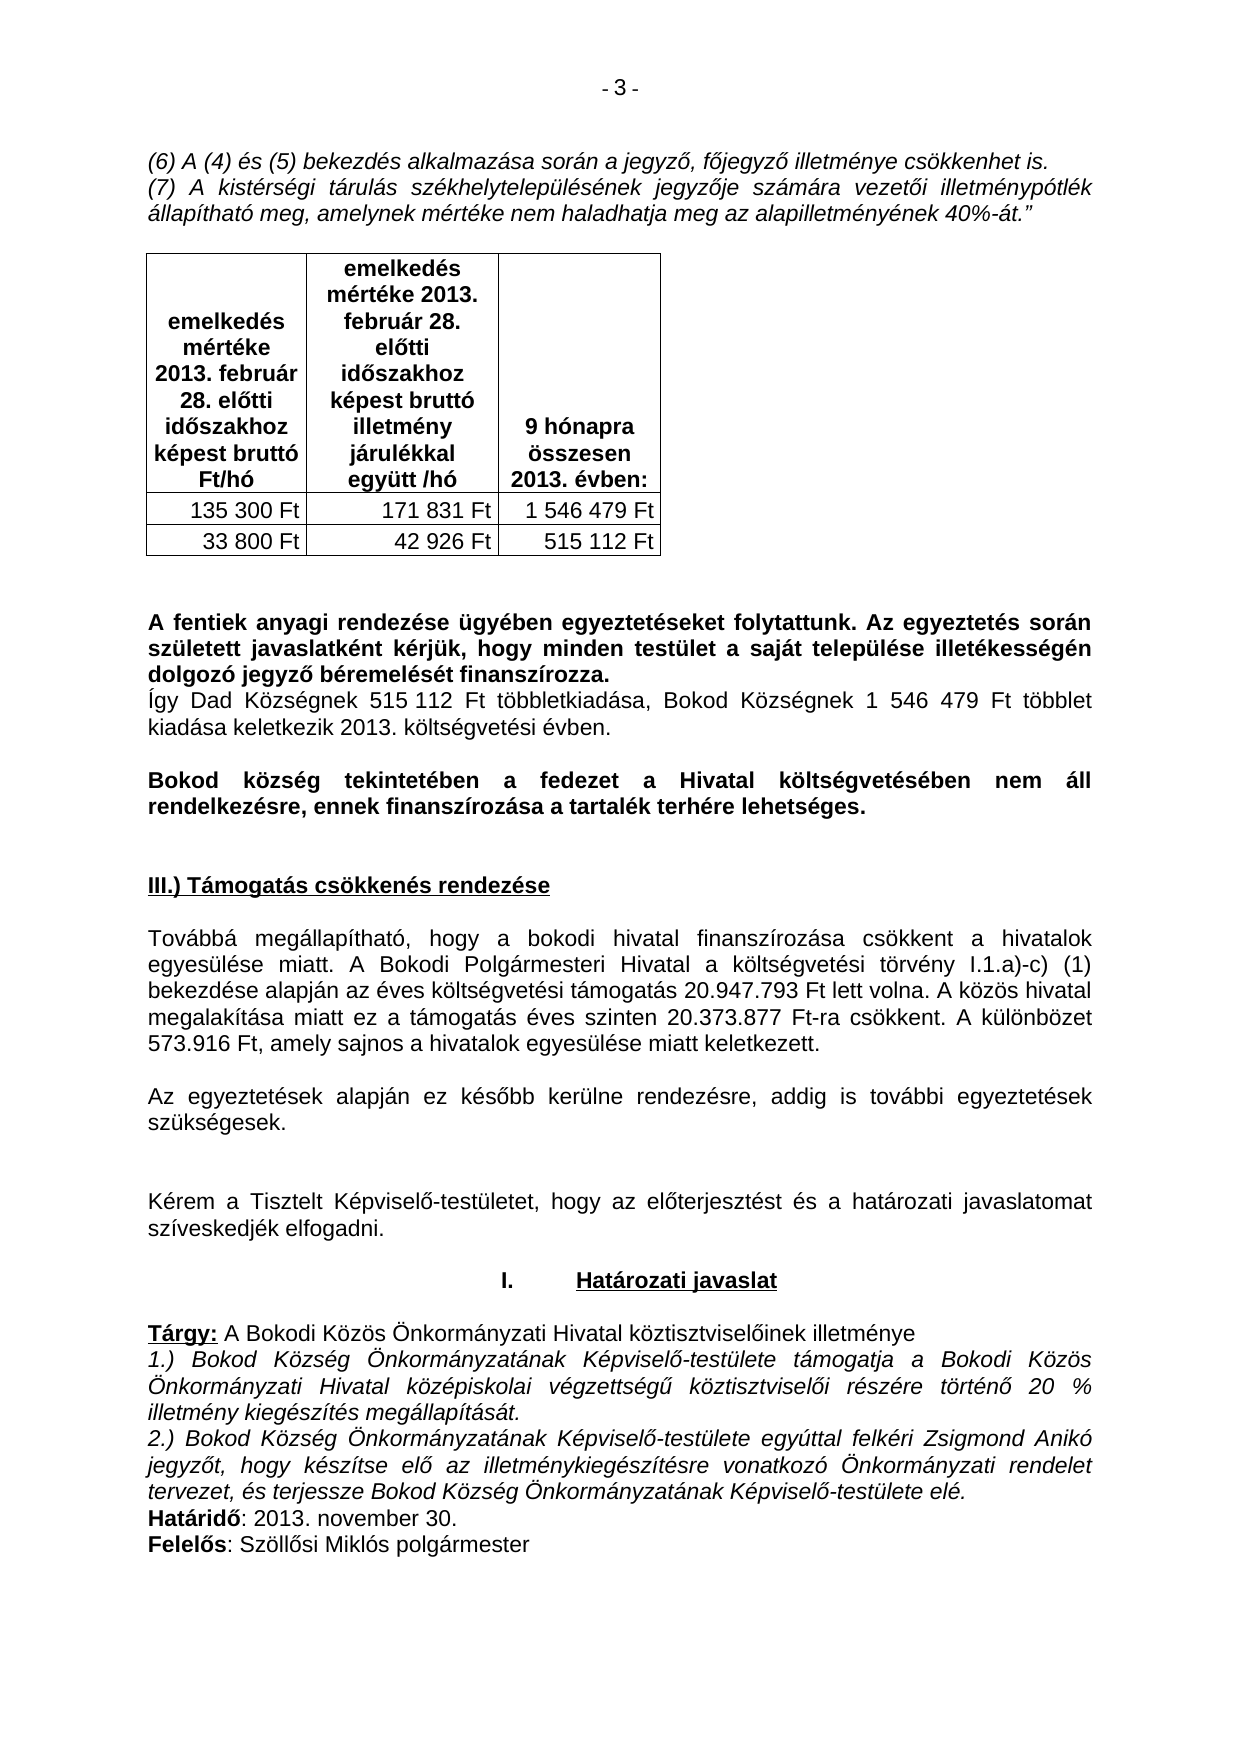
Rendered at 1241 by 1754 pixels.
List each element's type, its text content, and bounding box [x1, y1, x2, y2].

table_cell 42 926 Ft [307, 525, 498, 555]
text 2.) Bokod Község Önkormányzatának Képviselő-testülete egyúttal felkéri Zsigmond Anikó jegyzőt, hogy készítse elő az illetménykiegészítésre vonatkozó Önkormányzati rendelet tervezet, és terjessze Bokod Község Önkormányzatának Képviselő-testülete elé. [148, 1425, 1092, 1504]
table_header emelkedés mértéke 2013. február 28. előtti időszakhoz képest bruttó illetmény járulékkal együtt /hó [307, 254, 498, 492]
text Tárgy: A Bokodi Közös Önkormányzati Hivatal köztisztviselőinek illetménye [148, 1320, 1092, 1346]
text Továbbá megállapítható, hogy a bokodi hivatal finanszírozása csökkent a hivatalok egyesülése miatt. A Bokodi Polgármesteri Hivatal a költségvetési törvény I.1.a)-c) (1) bekezdése alapján az éves költségvetési támogatás 20.947.793 Ft lett volna. A közös hivatal megalakítása miatt ez a támogatás éves szinten 20.373.877 Ft-ra csökkent. A különbözet 573.916 Ft, amely sajnos a hivatalok egyesülése miatt keletkezett. [148, 925, 1092, 1056]
text A fentiek anyagi rendezése ügyében egyeztetéseket folytattunk. Az egyeztetés során született javaslatként kérjük, hogy minden testület a saját települése illetékességén dolgozó jegyző béremelését finanszírozza. [148, 608, 1092, 687]
table_cell 1 546 479 Ft [499, 493, 660, 523]
text Határidő: 2013. november 30. [148, 1504, 1092, 1531]
table_cell 171 831 Ft [307, 493, 498, 523]
table_header emelkedés mértéke 2013. február 28. előtti időszakhoz képest bruttó Ft/hó [147, 254, 306, 492]
table_header 9 hónapra összesen 2013. évben: [499, 254, 660, 492]
text Kérem a Tisztelt Képviselő-testületet, hogy az előterjesztést és a határozati javaslatomat szíveskedjék elfogadni. [148, 1188, 1092, 1241]
text III.) Támogatás csökkenés rendezése [148, 872, 1093, 898]
table_cell 515 112 Ft [499, 525, 660, 555]
text 1.) Bokod Község Önkormányzatának Képviselő-testülete támogatja a Bokodi Közös Önkormányzati Hivatal középiskolai végzettségű köztisztviselői részére történő 20 % illetmény kiegészítés megállapítását. [148, 1346, 1092, 1425]
list Határozati javaslat [185, 1267, 1092, 1294]
text Így Dad Községnek 515 112 Ft többletkiadása, Bokod Községnek 1 546 479 Ft többlet kiadása keletkezik 2013. költségvetési évben. [148, 687, 1093, 740]
text Felelős: Szöllősi Miklós polgármester [148, 1531, 1092, 1557]
text (7) A kistérségi tárulás székhelytelepülésének jegyzője számára vezetői illetménypótlék állapítható meg, amelynek mértéke nem haladhatja meg az alapilletményének 40%-át.” [148, 174, 1092, 227]
text Az egyeztetések alapján ez később kerülne rendezésre, addig is további egyeztetések szükségesek. [148, 1083, 1093, 1136]
text Bokod község tekintetében a fedezet a Hivatal költségvetésében nem áll rendelkezésre, ennek finanszírozása a tartalék terhére lehetséges. [148, 767, 1093, 819]
table_cell 33 800 Ft [147, 525, 306, 555]
table_cell 135 300 Ft [147, 493, 306, 523]
text (6) A (4) és (5) bekezdés alkalmazása során a jegyző, főjegyző illetménye csökkenhet is. [148, 148, 1092, 174]
